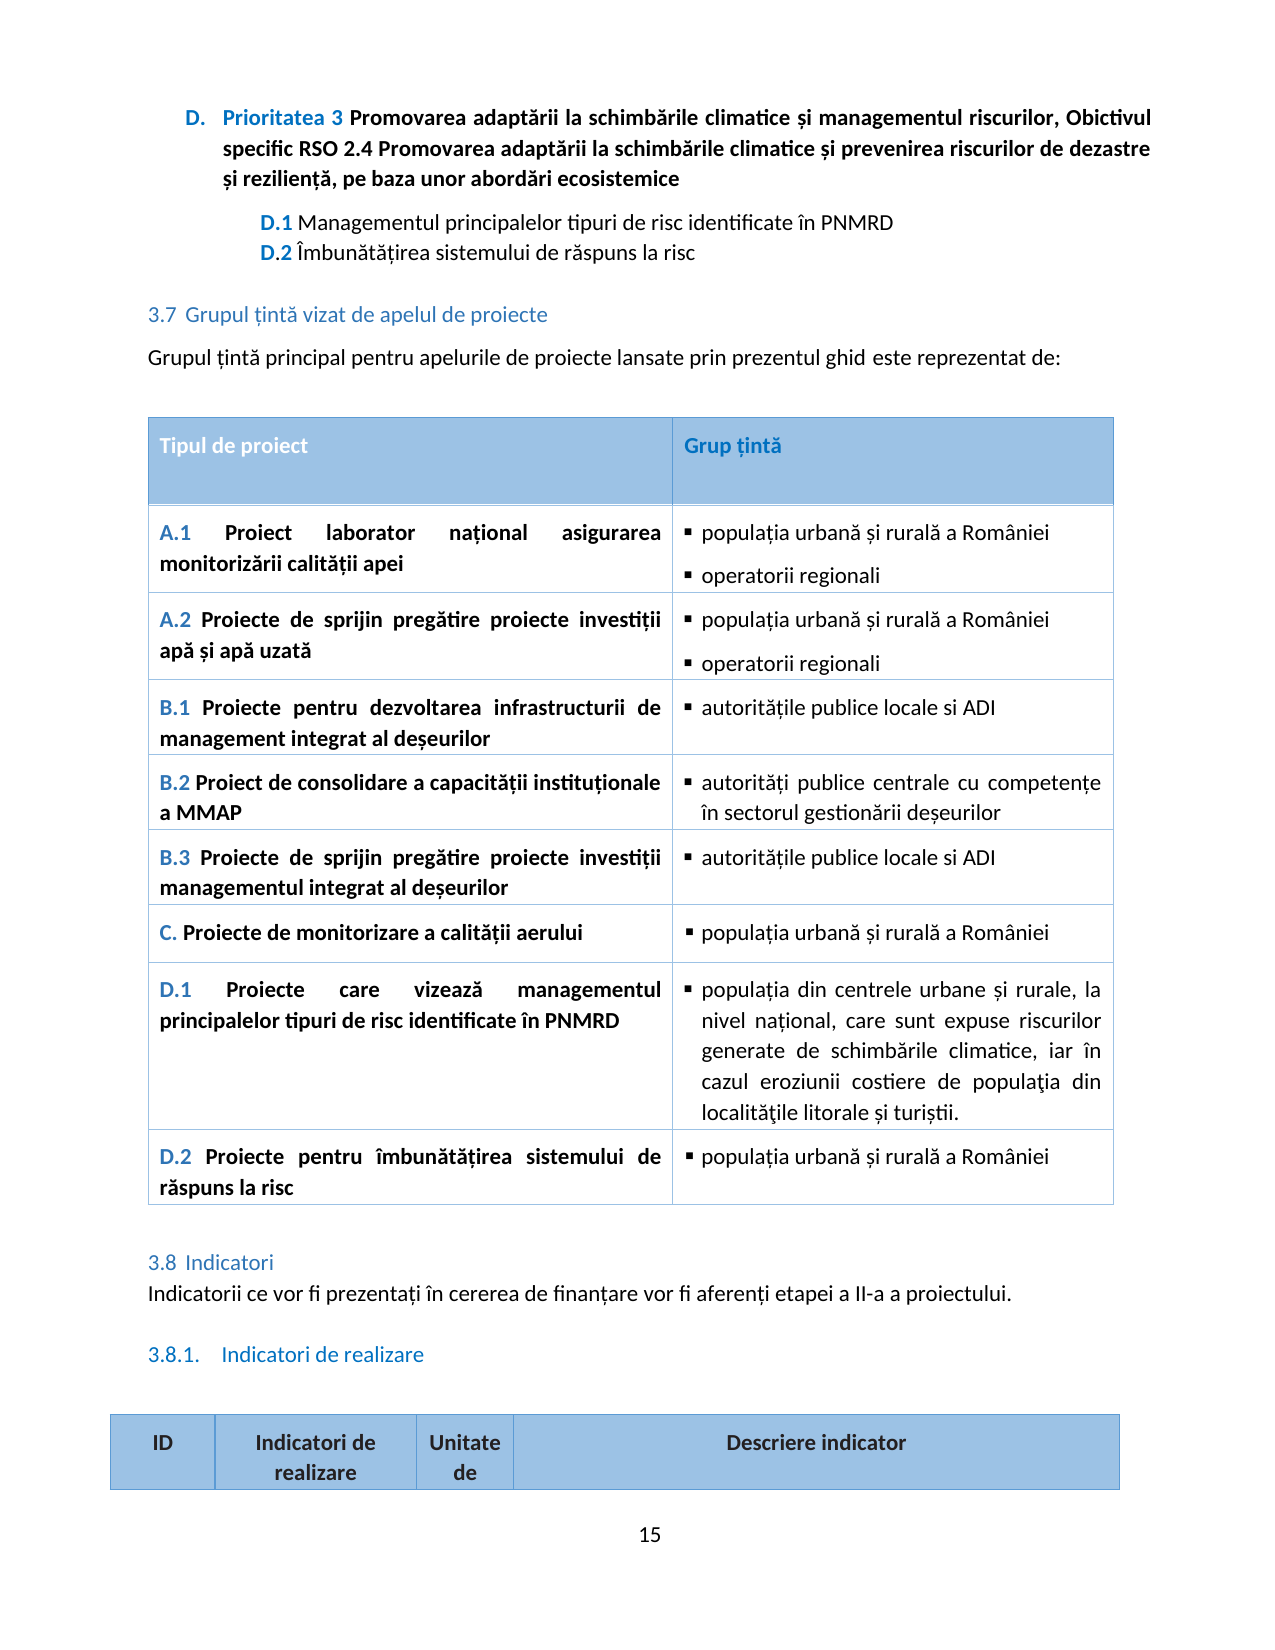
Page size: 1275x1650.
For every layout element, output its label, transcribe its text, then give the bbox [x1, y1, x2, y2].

table_cell populaţia urbană şi rurală a României [673, 1130, 1113, 1204]
table_cell autoritățile publice locale si ADI [673, 830, 1113, 904]
table_cell D.2 Proiecte pentru îmbunătățirea sistemului de răspuns la risc [149, 1130, 672, 1204]
table_header ID [111, 1415, 214, 1489]
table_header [216, 1415, 416, 1489]
table_cell C. Proiecte de monitorizare a calității aerului [149, 905, 672, 962]
table_cell populaţia urbană şi rurală a României [673, 905, 1113, 962]
table_cell B.1 Proiecte pentru dezvoltarea infrastructurii de management integrat al deșeurilor [149, 680, 672, 754]
list D.2 Îmbunătățirea sistemului de răspuns la risc [260, 238, 1152, 267]
table_header Grup țintă [673, 418, 1113, 504]
table_cell populaţia urbană şi rurală a României operatorii regionali [673, 593, 1113, 679]
table_cell populaţia urbană şi rurală a României operatorii regionali [673, 506, 1113, 592]
table_cell B.3 Proiecte de sprijin pregătire proiecte investiții managementul integrat al deșeurilor [149, 830, 672, 904]
table_cell D.1 Proiecte care vizează managementul principalelor tipuri de risc identificate în PNMRD [149, 963, 672, 1129]
table_cell A.1 Proiect laborator național asigurarea monitorizării calității apei [149, 506, 672, 592]
table_cell populația din centrele urbane și rurale, la nivel național, care sunt expuse riscurilor generate de schimbările climatice, iar în cazul eroziunii costiere de populaţia din localităţile litorale și turiștii. [673, 963, 1113, 1129]
subtitle 3.8.1. Indicatori de realizare [148, 1340, 1152, 1368]
table_cell autorități publice centrale cu competențe în sectorul gestionării deșeurilor [673, 755, 1113, 829]
table_cell B.2 Proiect de consolidare a capacității instituționale a MMAP [149, 755, 672, 829]
list D.1 Managementul principalelor tipuri de risc identificate în PNMRD [260, 208, 1152, 236]
list Prioritatea 3 Promovarea adaptării la schimbările climatice şi managementul riscurilor, Obictivul specific RSO 2.4 Promovarea adaptării la schimbările climatice și prevenirea riscurilor de dezastre și reziliență, pe baza unor abordări ecosistemice [185, 103, 1152, 193]
table_header Unitate de măsură [417, 1415, 513, 1489]
text Grupul țintă principal pentru apelurile de proiecte lansate prin prezentul ghid este reprezentat de: [148, 343, 1152, 371]
text Indicatorii ce vor fi prezentați în cererea de finanțare vor fi aferenți etapei a II-a a proiectului. [148, 1279, 1152, 1307]
subtitle Indicatori [148, 1248, 1152, 1276]
subtitle Grupul țintă vizat de apelul de proiecte [148, 300, 1152, 328]
table_cell A.2 Proiecte de sprijin pregătire proiecte investiții apă şi apă uzată [149, 593, 672, 679]
table_header Descriere indicator [514, 1415, 1119, 1489]
table_header Tipul de proiect [149, 418, 672, 504]
table_cell autoritățile publice locale si ADI [673, 680, 1113, 754]
